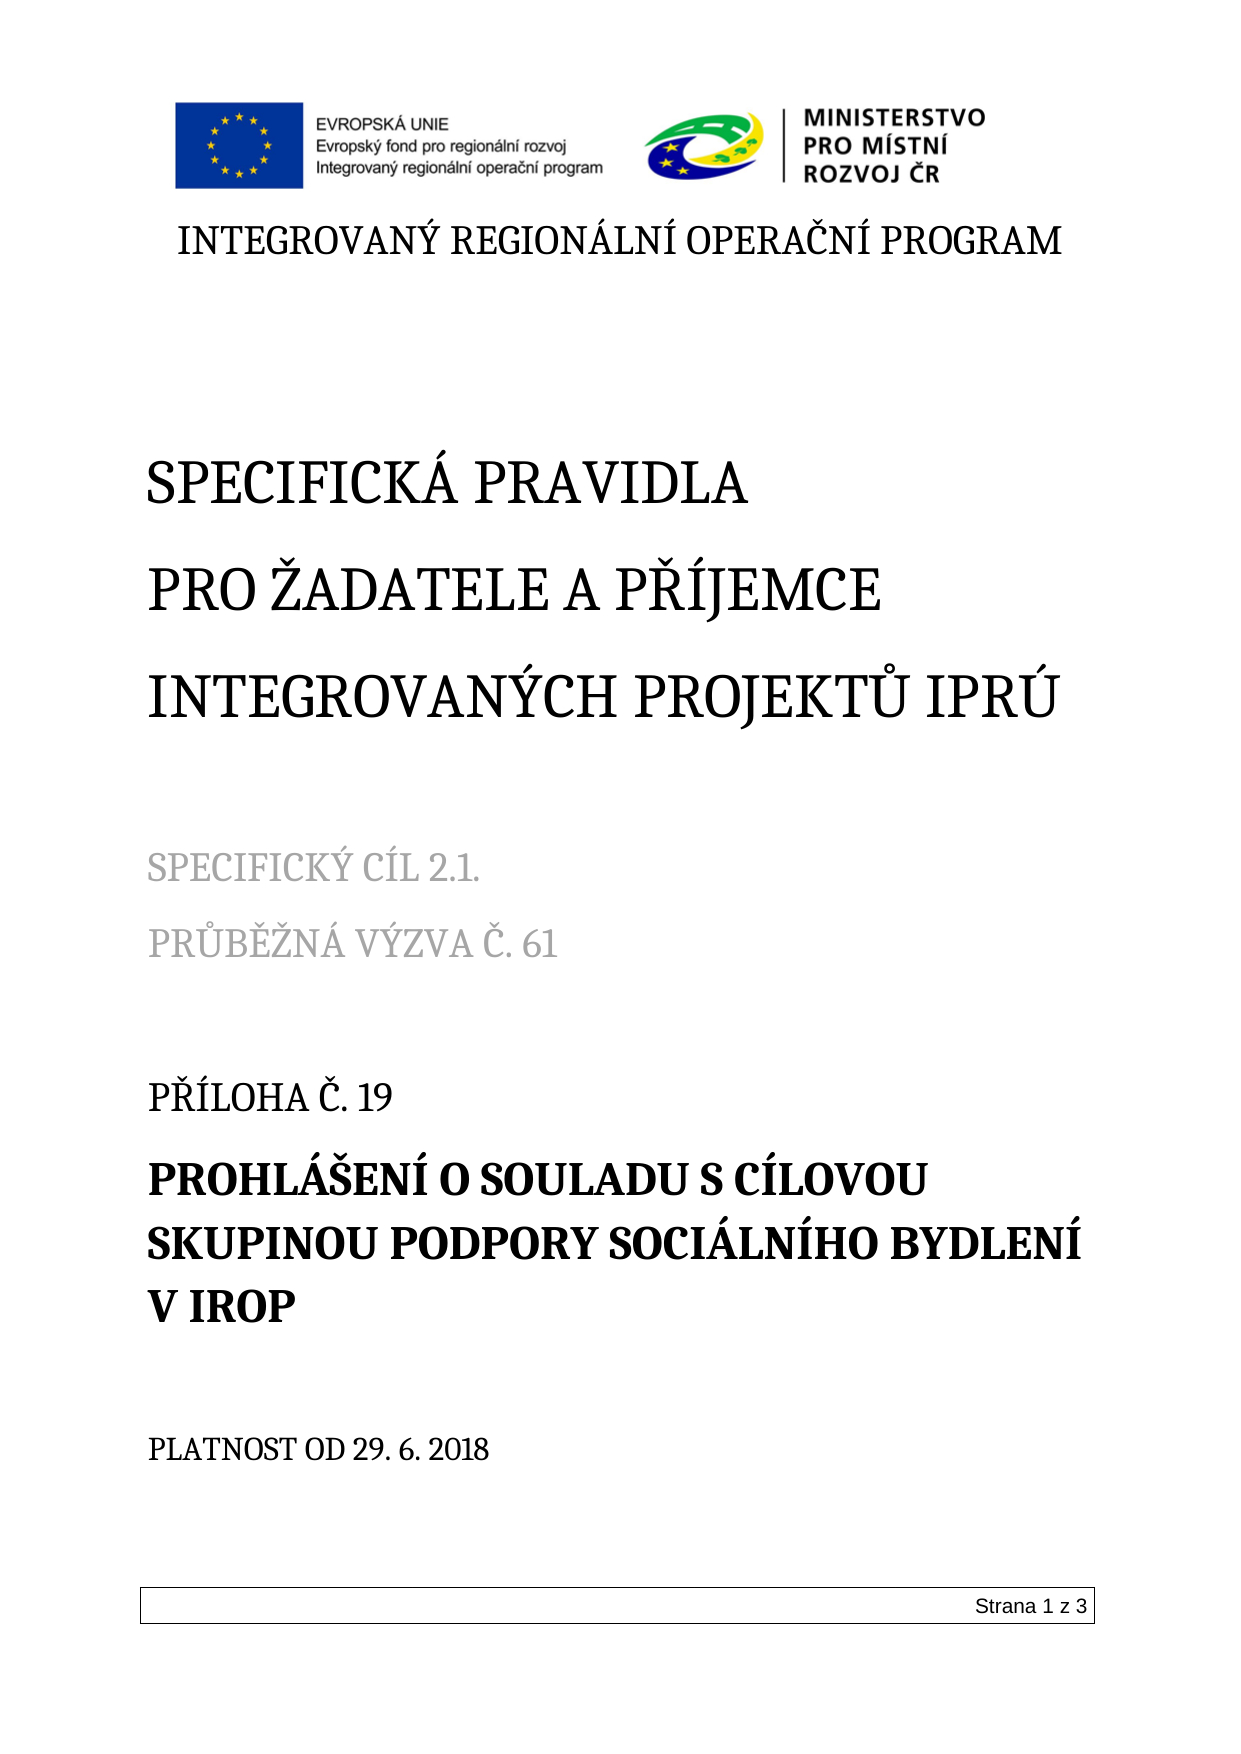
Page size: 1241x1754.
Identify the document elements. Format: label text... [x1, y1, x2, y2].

text SPECIFICKÝ CÍL 2.1. [148, 844, 1093, 892]
text PRO ŽADATELE A PŘÍJEMCE [148, 554, 1093, 626]
text PŘÍLOHA Č. 19 [148, 1074, 1093, 1122]
text INTEGROVANÝ REGIONÁLNÍ OPERAČNÍ PROGRAM [148, 217, 1093, 265]
text průběžná výzva č. 61 [148, 920, 1093, 968]
text integrovanÝCH projektŮ IPRÚ [148, 661, 1093, 733]
picture [147, 73, 1013, 217]
text Prohlášení o souladu s cílovou skupinou podpory sociálního bydlení v irop [148, 1153, 1093, 1334]
text SPECIFICKÁ PRAVIDLA [148, 447, 1093, 519]
text pLATNOST OD 29. 6. 2018 [148, 1430, 1093, 1469]
